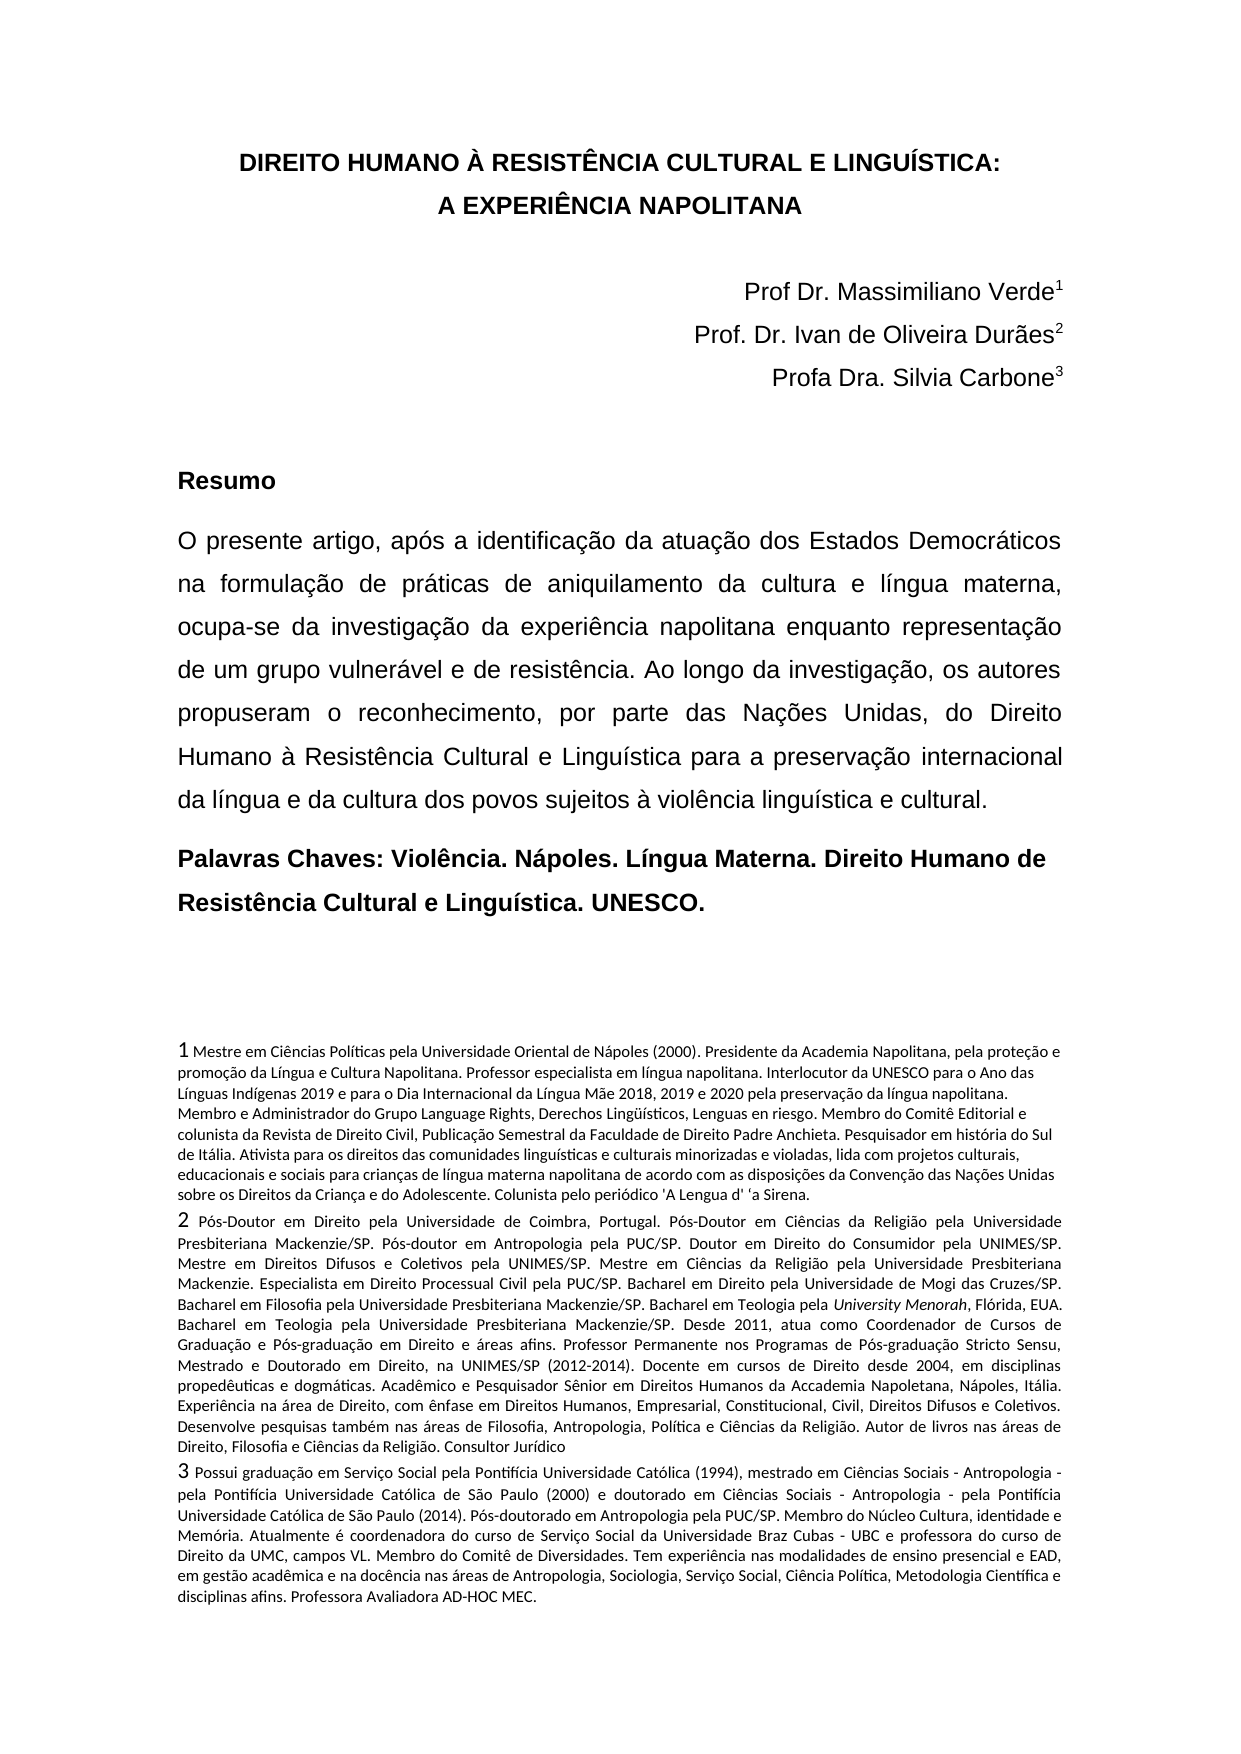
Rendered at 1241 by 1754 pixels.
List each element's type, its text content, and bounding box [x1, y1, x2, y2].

text Prof. Dr. Ivan de Oliveira Durães [177, 320, 1063, 349]
text O presente artigo, após a identificação da atuação dos Estados Democráticos na formulação de práticas de aniquilamento da cultura e língua materna, ocupa-se da investigação da experiência napolitana enquanto representação de um grupo vulnerável e de resistência. Ao longo da investigação, os autores propuseram o reconhecimento, por parte das Nações Unidas, do Direito Humano à Resistência Cultural e Linguística para a preservação internacional da língua e da cultura dos povos sujeitos à violência linguística e cultural. [177, 526, 1063, 813]
text Palavras Chaves: Violência. Nápoles. Língua Materna. Direito Humano de Resistência Cultural e Linguística. UNESCO. [177, 844, 1063, 916]
text Profa Dra. Silvia Carbone [177, 363, 1063, 392]
text A EXPERIÊNCIA NAPOLITANA [177, 191, 1063, 219]
text DIREITO HUMANO À RESISTÊNCIA CULTURAL E LINGUÍSTICA: [177, 148, 1063, 176]
text Prof Dr. Massimiliano Verde [177, 277, 1063, 306]
text Resumo [177, 466, 1063, 495]
